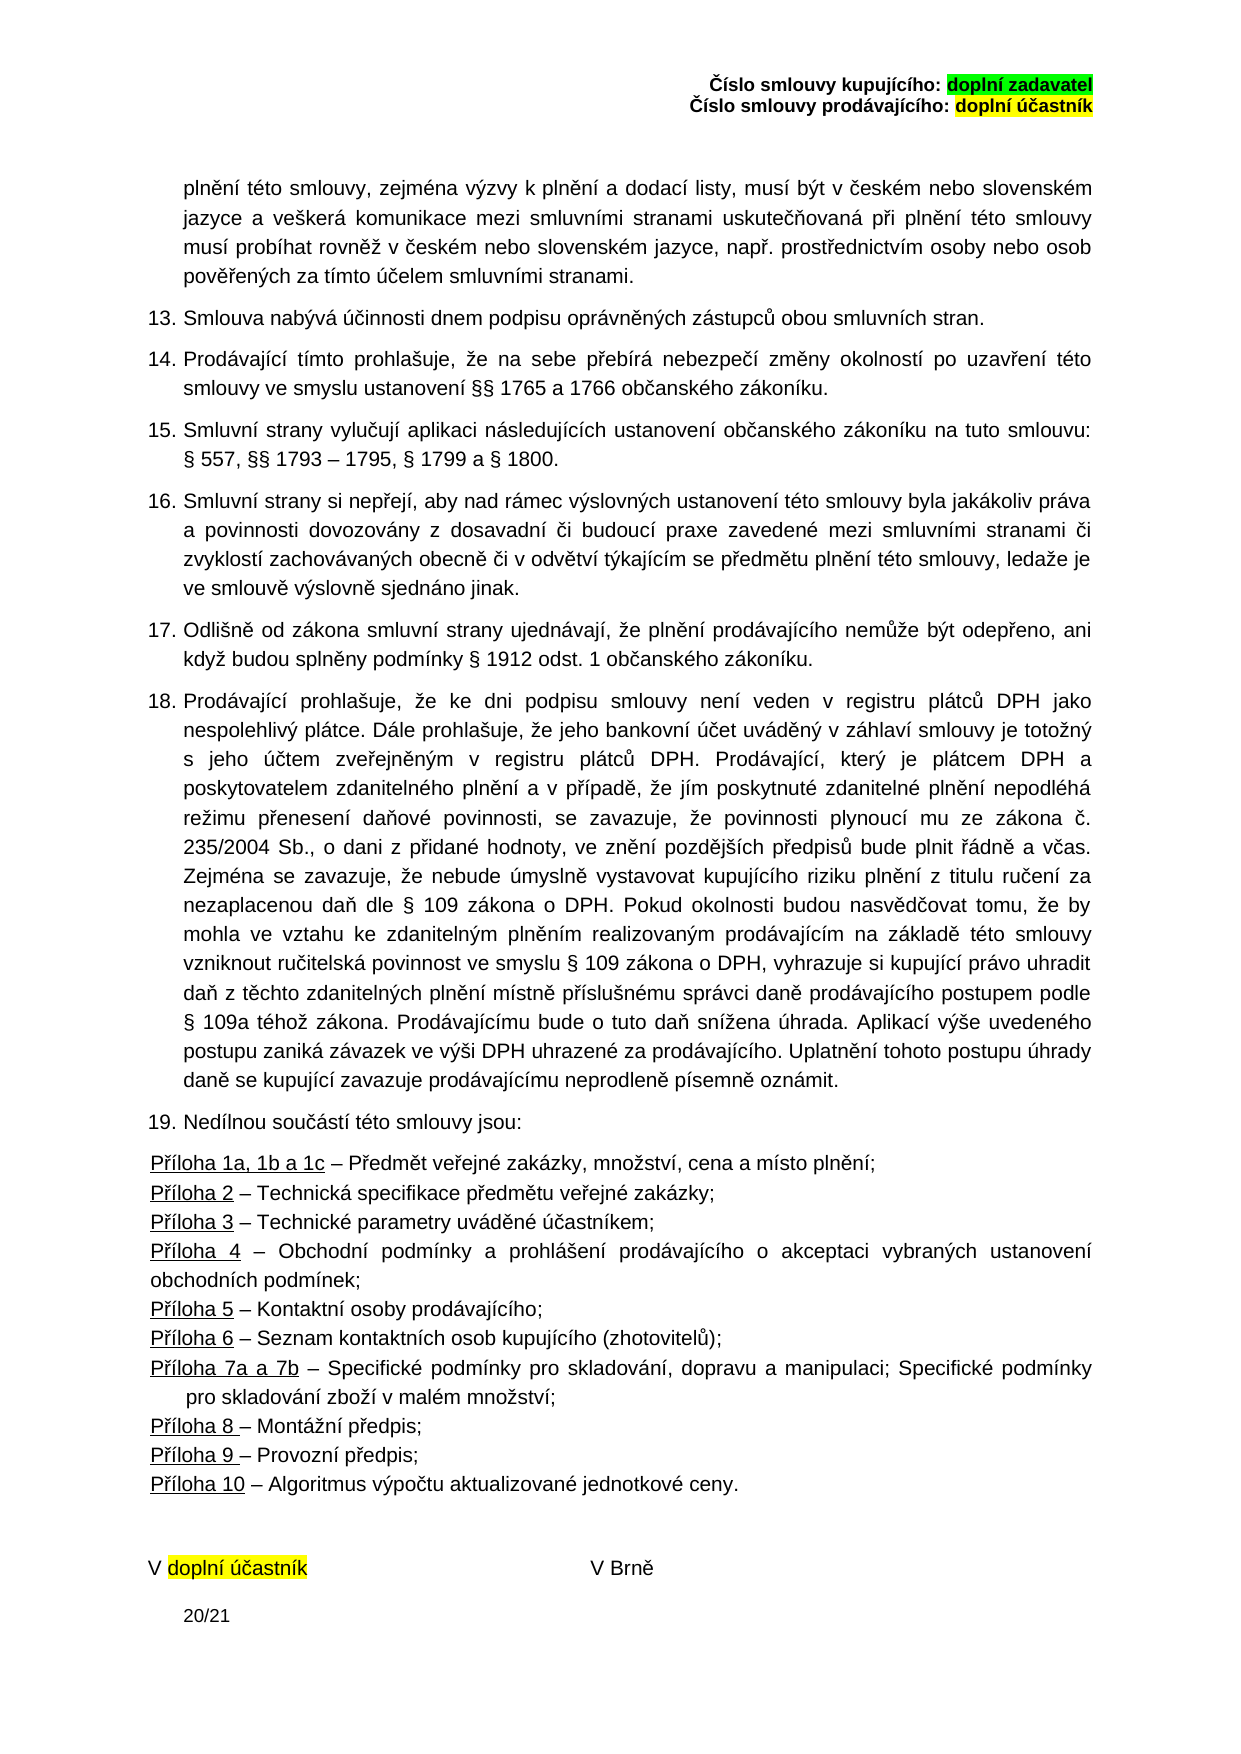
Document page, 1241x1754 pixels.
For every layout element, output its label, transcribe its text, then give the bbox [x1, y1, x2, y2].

list Prodávající tímto prohlašuje, že na sebe přebírá nebezpečí změny okolností po uzavření této smlouvy ve smyslu ustanovení §§ 1765 a 1766 občanského zákoníku. [148, 342, 1093, 400]
text Příloha 5 – Kontaktní osoby prodávajícího; [150, 1292, 1093, 1321]
text Příloha 3 – Technické parametry uváděné účastníkem; [150, 1204, 1093, 1233]
text V doplní účastník V Brně [148, 1550, 1093, 1579]
text Příloha 4 – Obchodní podmínky a prohlášení prodávajícího o akceptaci vybraných ustanovení obchodních podmínek; [150, 1233, 1093, 1292]
text Příloha 7a a 7b – Specifické podmínky pro skladování, dopravu a manipulaci; Specifické podmínky pro skladování zboží v malém množství; [150, 1350, 1093, 1408]
text Příloha 8 – Montážní předpis; [150, 1408, 1093, 1438]
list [148, 171, 1093, 288]
text Příloha 10 – Algoritmus výpočtu aktualizované jednotkové ceny. [150, 1467, 1093, 1496]
list Smluvní strany vylučují aplikaci následujících ustanovení občanského zákoníku na tuto smlouvu: § 557, §§ 1793 – 1795, § 1799 a § 1800. [148, 413, 1093, 471]
list Odlišně od zákona smluvní strany ujednávají, že plnění prodávajícího nemůže být odepřeno, ani když budou splněny podmínky § 1912 odst. 1 občanského zákoníku. [148, 613, 1093, 671]
text Příloha 2 – Technická specifikace předmětu veřejné zakázky; [150, 1175, 1093, 1204]
text Příloha 6 – Seznam kontaktních osob kupujícího (zhotovitelů); [150, 1321, 1093, 1350]
text Příloha 1a, 1b a 1c – Předmět veřejné zakázky, množství, cena a místo plnění; [150, 1146, 1093, 1175]
list Smlouva nabývá účinnosti dnem podpisu oprávněných zástupců obou smluvních stran. [148, 300, 1093, 329]
list Smluvní strany si nepřejí, aby nad rámec výslovných ustanovení této smlouvy byla jakákoliv práva a povinnosti dovozovány z dosavadní či budoucí praxe zavedené mezi smluvními stranami či zvyklostí zachovávaných obecně či v odvětví týkajícím se předmětu plnění této smlouvy, ledaže je ve smlouvě výslovně sjednáno jinak. [148, 483, 1093, 600]
list Nedílnou součástí této smlouvy jsou: [148, 1104, 1093, 1133]
list Prodávající prohlašuje, že ke dni podpisu smlouvy není veden v registru plátců DPH jako nespolehlivý plátce. Dále prohlašuje, že jeho bankovní účet uváděný v záhlaví smlouvy je totožný s jeho účtem zveřejněným v registru plátců DPH. Prodávající, který je plátcem DPH a poskytovatelem zdanitelného plnění a v případě, že jím poskytnuté zdanitelné plnění nepodléhá režimu přenesení daňové povinnosti, se zavazuje, že povinnosti plynoucí mu ze zákona č. 235/2004 Sb., o dani z přidané hodnoty, ve znění pozdějších předpisů bude plnit řádně a včas. Zejména se zavazuje, že nebude úmyslně vystavovat kupujícího riziku plnění z titulu ručení za nezaplacenou daň dle § 109 zákona o DPH. Pokud okolnosti budou nasvědčovat tomu, že by mohla ve vztahu ke zdanitelným plněním realizovaným prodávajícím na základě této smlouvy vzniknout ručitelská povinnost ve smyslu § 109 zákona o DPH, vyhrazuje si kupující právo uhradit daň z těchto zdanitelných plnění místně příslušnému správci daně prodávajícího postupem podle § 109a téhož zákona. Prodávajícímu bude o tuto daň snížena úhrada. Aplikací výše uvedeného postupu zaniká závazek ve výši DPH uhrazené za prodávajícího. Uplatnění tohoto postupu úhrady daně se kupující zavazuje prodávajícímu neprodleně písemně oznámit. [148, 683, 1093, 1092]
text Příloha 9 – Provozní předpis; [150, 1438, 1093, 1467]
